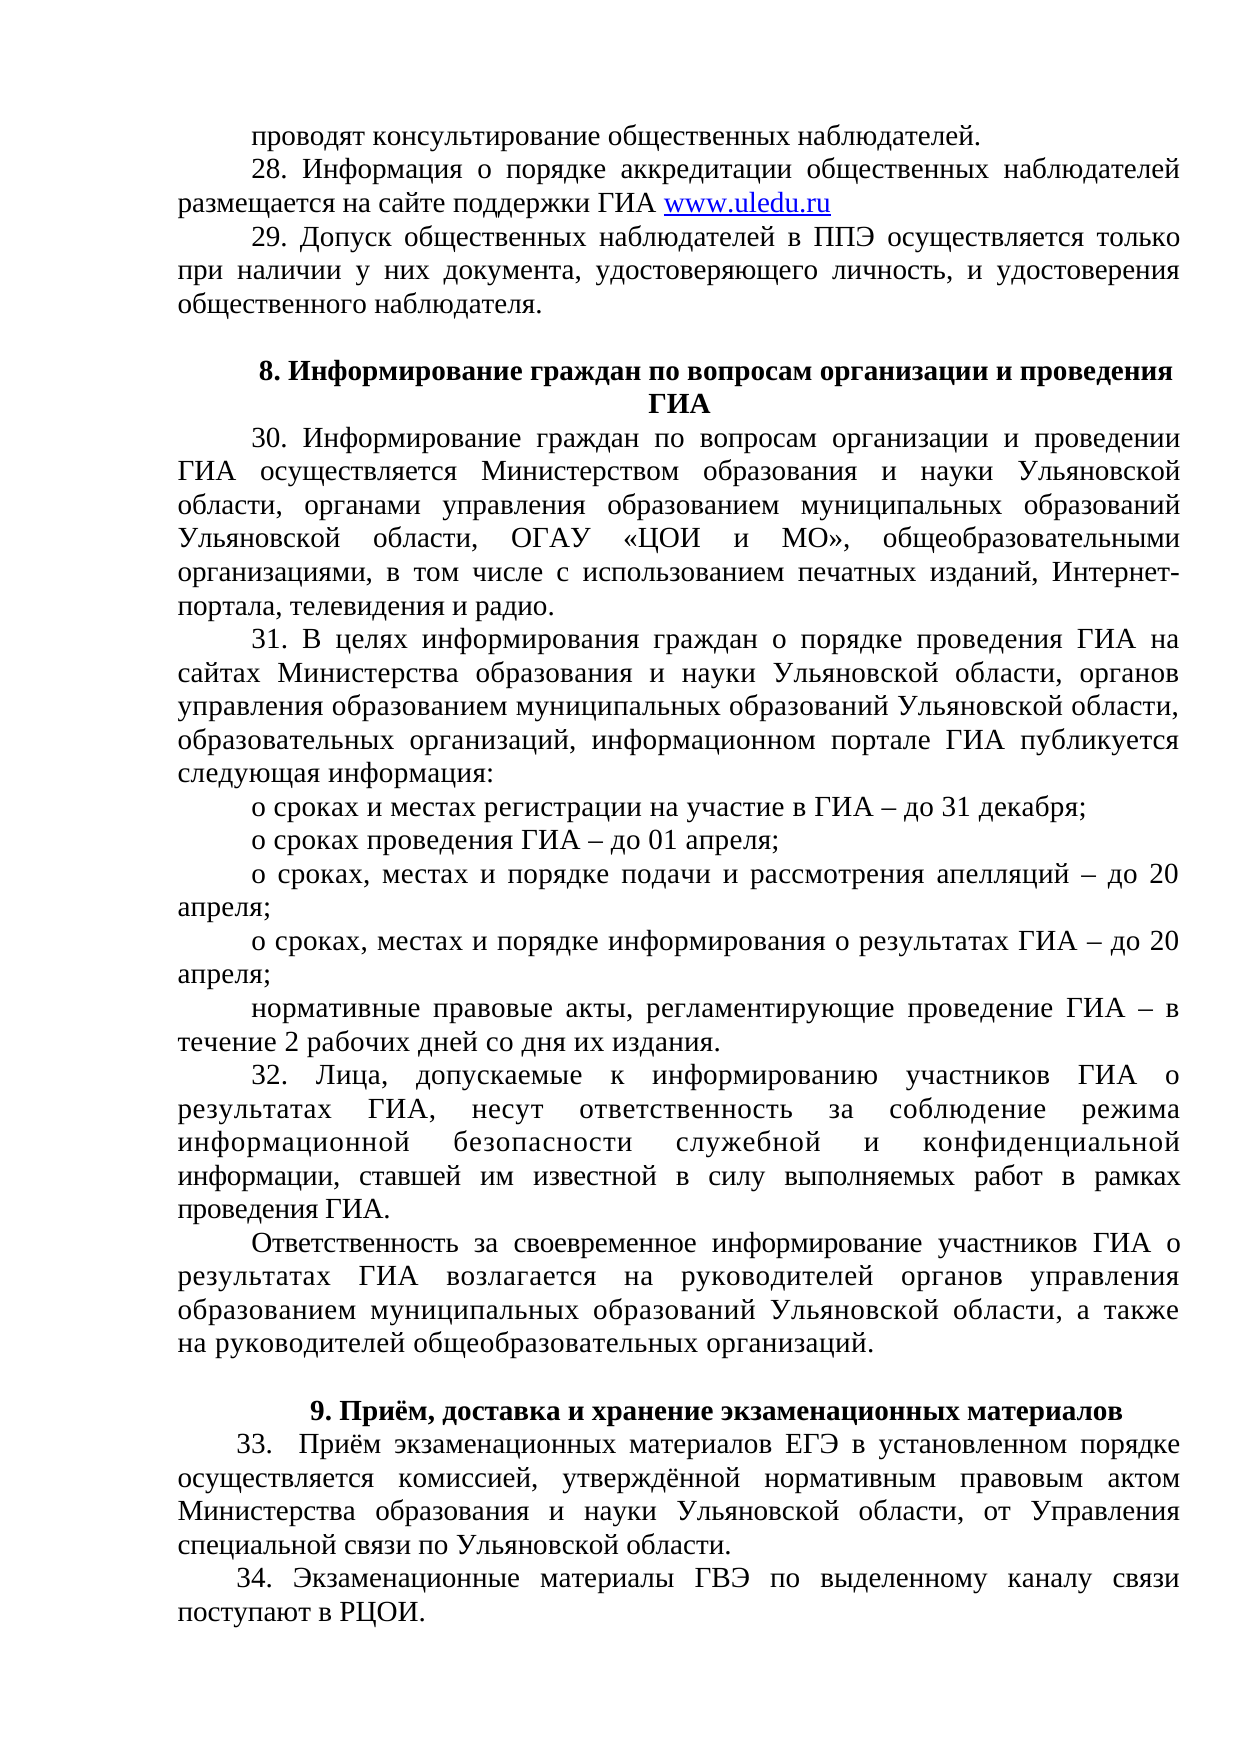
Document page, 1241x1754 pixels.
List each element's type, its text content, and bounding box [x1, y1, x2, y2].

text 31. В целях информирования граждан о порядке проведения ГИА на сайтах Министерства образования и науки Ульяновской области, органов управления образованием муниципальных образований Ульяновской области, образовательных организаций, информационном портале ГИА публикуется следующая информация: [177, 621, 1181, 789]
list 9. Приём, доставка и хранение экзаменационных материалов [177, 1393, 1181, 1426]
list 8. Информирование граждан по вопросам организации и проведения ГИА [177, 353, 1181, 420]
list 29. Допуск общественных наблюдателей в ППЭ осуществляется только при наличии у них документа, удостоверяющего личность, и удостоверения общественного наблюдателя. [177, 219, 1181, 319]
text нормативные правовые акты, регламентирующие проведение ГИА – в течение 2 рабочих дней со дня их издания. [177, 990, 1181, 1057]
text о сроках, местах и порядке информирования о результатах ГИА – до 20 апреля; [177, 923, 1181, 990]
text о сроках, местах и порядке подачи и рассмотрения апелляций – до 20 апреля; [177, 856, 1181, 923]
list Ответственность за своевременное информирование участников ГИА о результатах ГИА возлагается на руководителей органов управления образованием муниципальных образований Ульяновской области, а также на руководителей общеобразовательных организаций. [177, 1225, 1181, 1359]
list 28. Информация о порядке аккредитации общественных наблюдателей размещается на сайте поддержки ГИА www.uledu.ru [177, 152, 1181, 219]
text о сроках и местах регистрации на участие в ГИА – до 31 декабря; [177, 789, 1181, 822]
list 30. Информирование граждан по вопросам организации и проведении ГИА осуществляется Министерством образования и науки Ульяновской области, органами управления образованием муниципальных образований Ульяновской области, ОГАУ «ЦОИ и МО», общеобразовательными организациями, в том числе с использованием печатных изданий, Интернет-портала, телевидения и радио. [177, 420, 1181, 621]
text 34. Экзаменационные материалы ГВЭ по выделенному каналу связи поступают в РЦОИ. [177, 1560, 1181, 1627]
list проводят консультирование общественных наблюдателей. [177, 118, 1181, 152]
text о сроках проведения ГИА – до 01 апреля; [177, 822, 1181, 856]
text 33. Приём экзаменационных материалов ЕГЭ в установленном порядке осуществляется комиссией, утверждённой нормативным правовым актом Министерства образования и науки Ульяновской области, от Управления специальной связи по Ульяновской области. [177, 1426, 1181, 1560]
text 32. Лица, допускаемые к информированию участников ГИА о результатах ГИА, несут ответственность за соблюдение режима информационной безопасности служебной и конфиденциальной информации, ставшей им известной в силу выполняемых работ в рамках проведения ГИА. [177, 1057, 1181, 1225]
